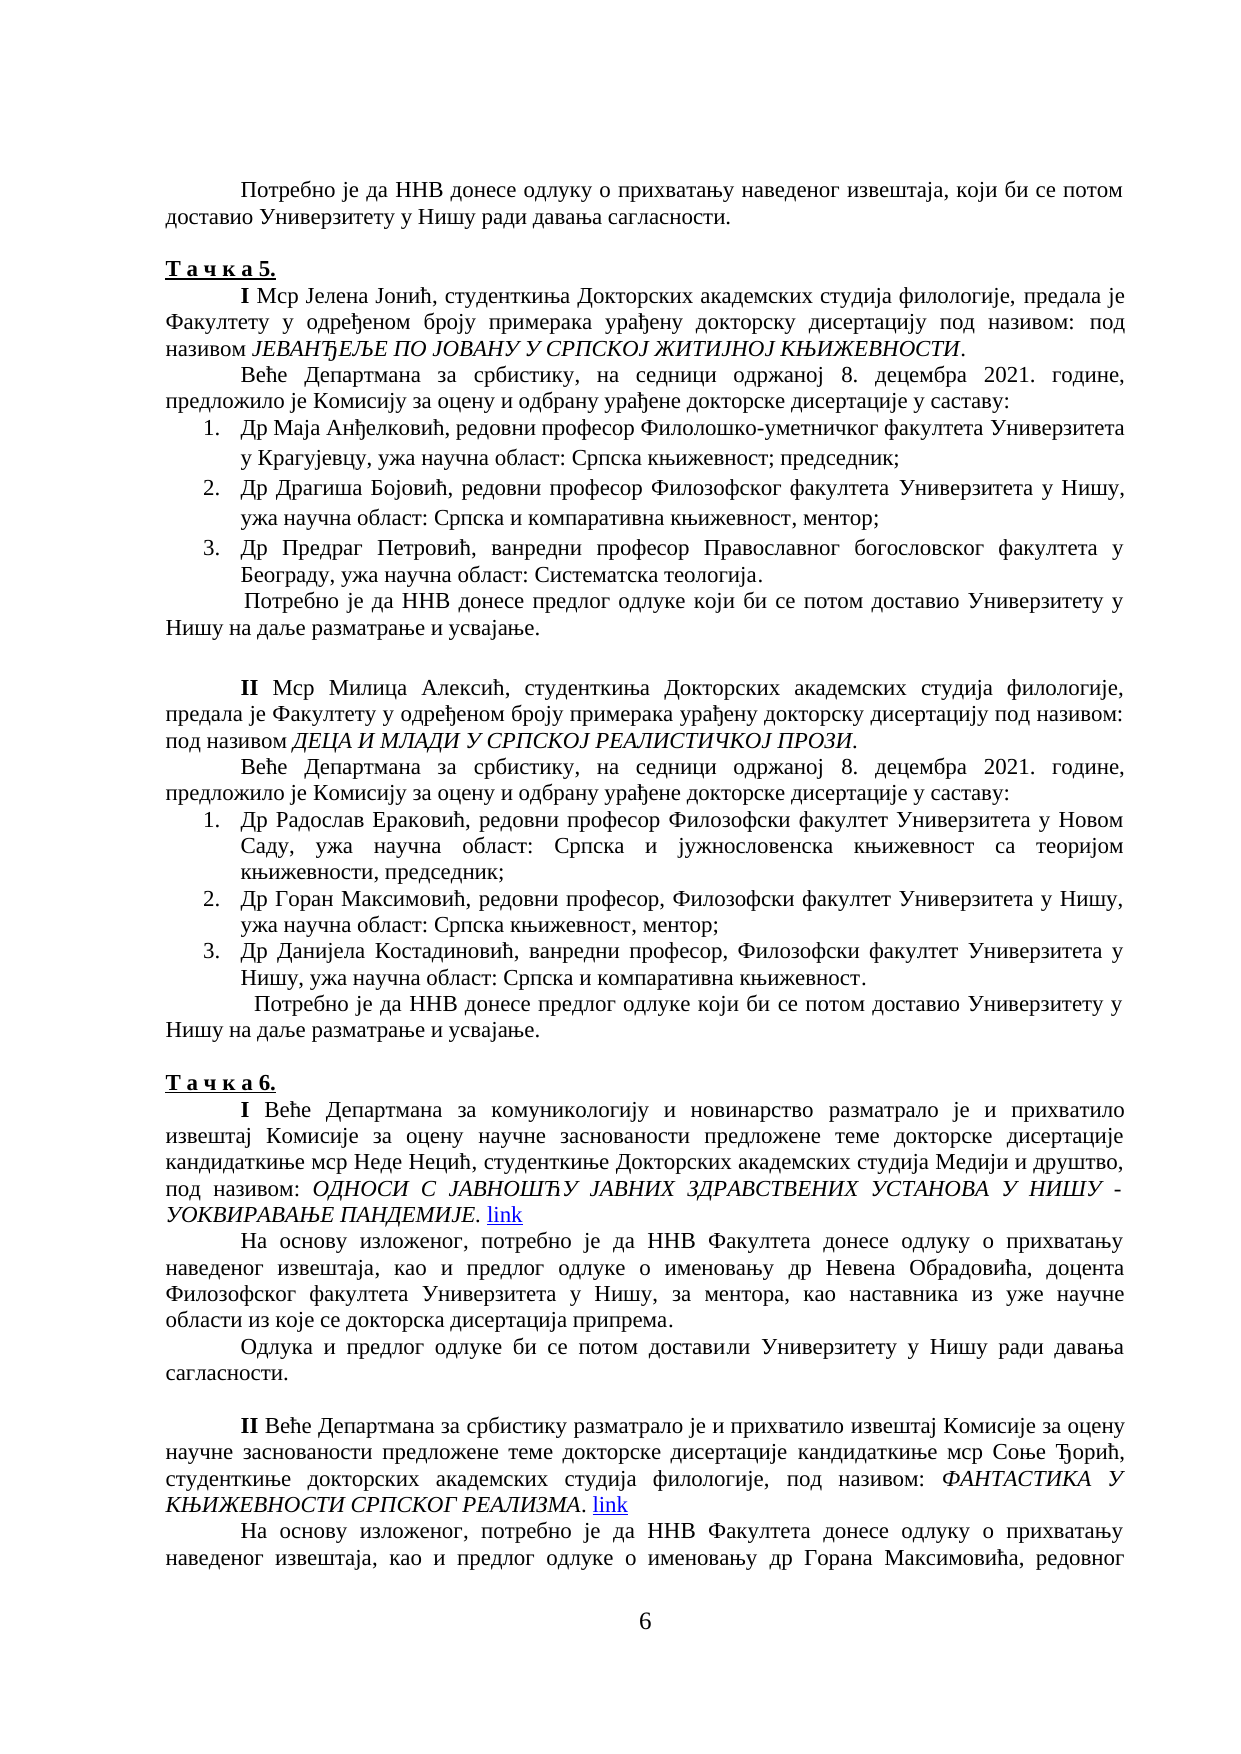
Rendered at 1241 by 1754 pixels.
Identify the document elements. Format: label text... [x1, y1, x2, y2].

text Т а ч к а 5. [165, 256, 1125, 282]
list Др Маја Анђелковић, редовни професор Филолошко-уметничког факултета Универзитета у Крагујевцу, ужа научна област: Српска књижевност; председник; [203, 414, 1125, 470]
list Др Данијела Костадиновић, ванредни професор, Филозофски факултет Универзитета у Нишу, ужа научна област: Српска и компаративна књижевност. [203, 937, 1125, 990]
text I Мср Јелена Јонић, студенткиња Докторских академских студија филологије, предала је Факултету у одређеном броју примерака урађену докторску дисертацију под називом: под називом ЈЕВАНЂЕЉЕ ПО ЈОВАНУ У СРПСКОЈ ЖИТИЈНОЈ КЊИЖЕВНОСТИ. [165, 282, 1125, 361]
list Др Горан Максимовић, редовни професор, Филозофски факултет Универзитета у Нишу, ужа научна област: Српска књижевност, ментор; [203, 885, 1125, 937]
list Др Радослав Ераковић, редовни професор Филозофски факултет Универзитета у Новом Саду, ужа научна област: Српска и јужнословенска књижевност са теоријом књижевности, председник; [203, 806, 1125, 885]
text Т а ч к а 6. [165, 1069, 1125, 1096]
text Веће Департмана за србистику, на седници одржаној 8. децембра 2021. године, предложило је Комисију за оцену и одбрану урађене докторске дисертације у саставу: [165, 361, 1125, 414]
text Потребно је да ННВ донесе одлуку о прихватању наведеног извештаја, који би се потом доставио Универзитету у Нишу ради давања сагласности. [165, 176, 1125, 229]
text I Већe Департмана за комуникологију и новинарство разматрало је и прихватило извештај Комисије за оцену научне заснованости предложене теме докторске дисертације кандидаткиње мср Неде Нецић, студенткиње Докторских академских студија Медији и друштво, под називом: Односи с јавношћу јавних здравствених установа у Нишу - уоквиравање пандемије. link [165, 1096, 1125, 1227]
text II Већe Департмана за србистику разматрало је и прихватило извештај Комисије за оцену научне заснованости предложене теме докторске дисертације кандидаткиње мср Соње Ђорић, студенткиње докторских академских студија филологије, под називом: Фантастика у књижевности српског реализма. link [165, 1412, 1125, 1517]
text Веће Департмана за србистику, на седници одржаној 8. децембра 2021. године, предложило је Комисију за оцену и одбрану урађене докторске дисертације у саставу: [165, 753, 1125, 806]
list Др Драгиша Бојовић, редовни професор Филозофског факултета Универзитета у Нишу, ужа научна област: Српска и компаративна књижевност, ментор; [203, 474, 1125, 531]
text Потребно је да ННВ донесе предлог одлуке који би се потом доставио Универзитету у Нишу на даље разматрање и усвајање. [165, 990, 1125, 1043]
text Одлука и предлог одлуке би се потом доставили Универзитету у Нишу ради давања сагласности. [165, 1333, 1125, 1386]
list Др Предраг Петровић, ванредни професор Православног богословског факултета у Београду, ужа научна област: Систематска теологија. [203, 534, 1125, 587]
text На основу изложеног, потребно је да ННВ Факултета донесе одлуку о прихватању наведеног извештаја, као и предлог одлуке о именовању др Невена Обрадовића, доцента Филозофског факултета Универзитета у Нишу, за ментора, као наставника из уже научне области из које се докторска дисертација припрема. [165, 1227, 1125, 1333]
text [165, 1517, 1125, 1570]
text Потребно је да ННВ донесе предлог одлуке који би се потом доставио Универзитету у Нишу на даље разматрање и усвајање. [165, 587, 1125, 640]
text II Мср Милица Алексић, студенткиња Докторских академских студија филологије, предала је Факултету у одређеном броју примерака урађену докторску дисертацију под називом: под називом Деца и млади у српској реалистичкој прози. [165, 674, 1125, 753]
